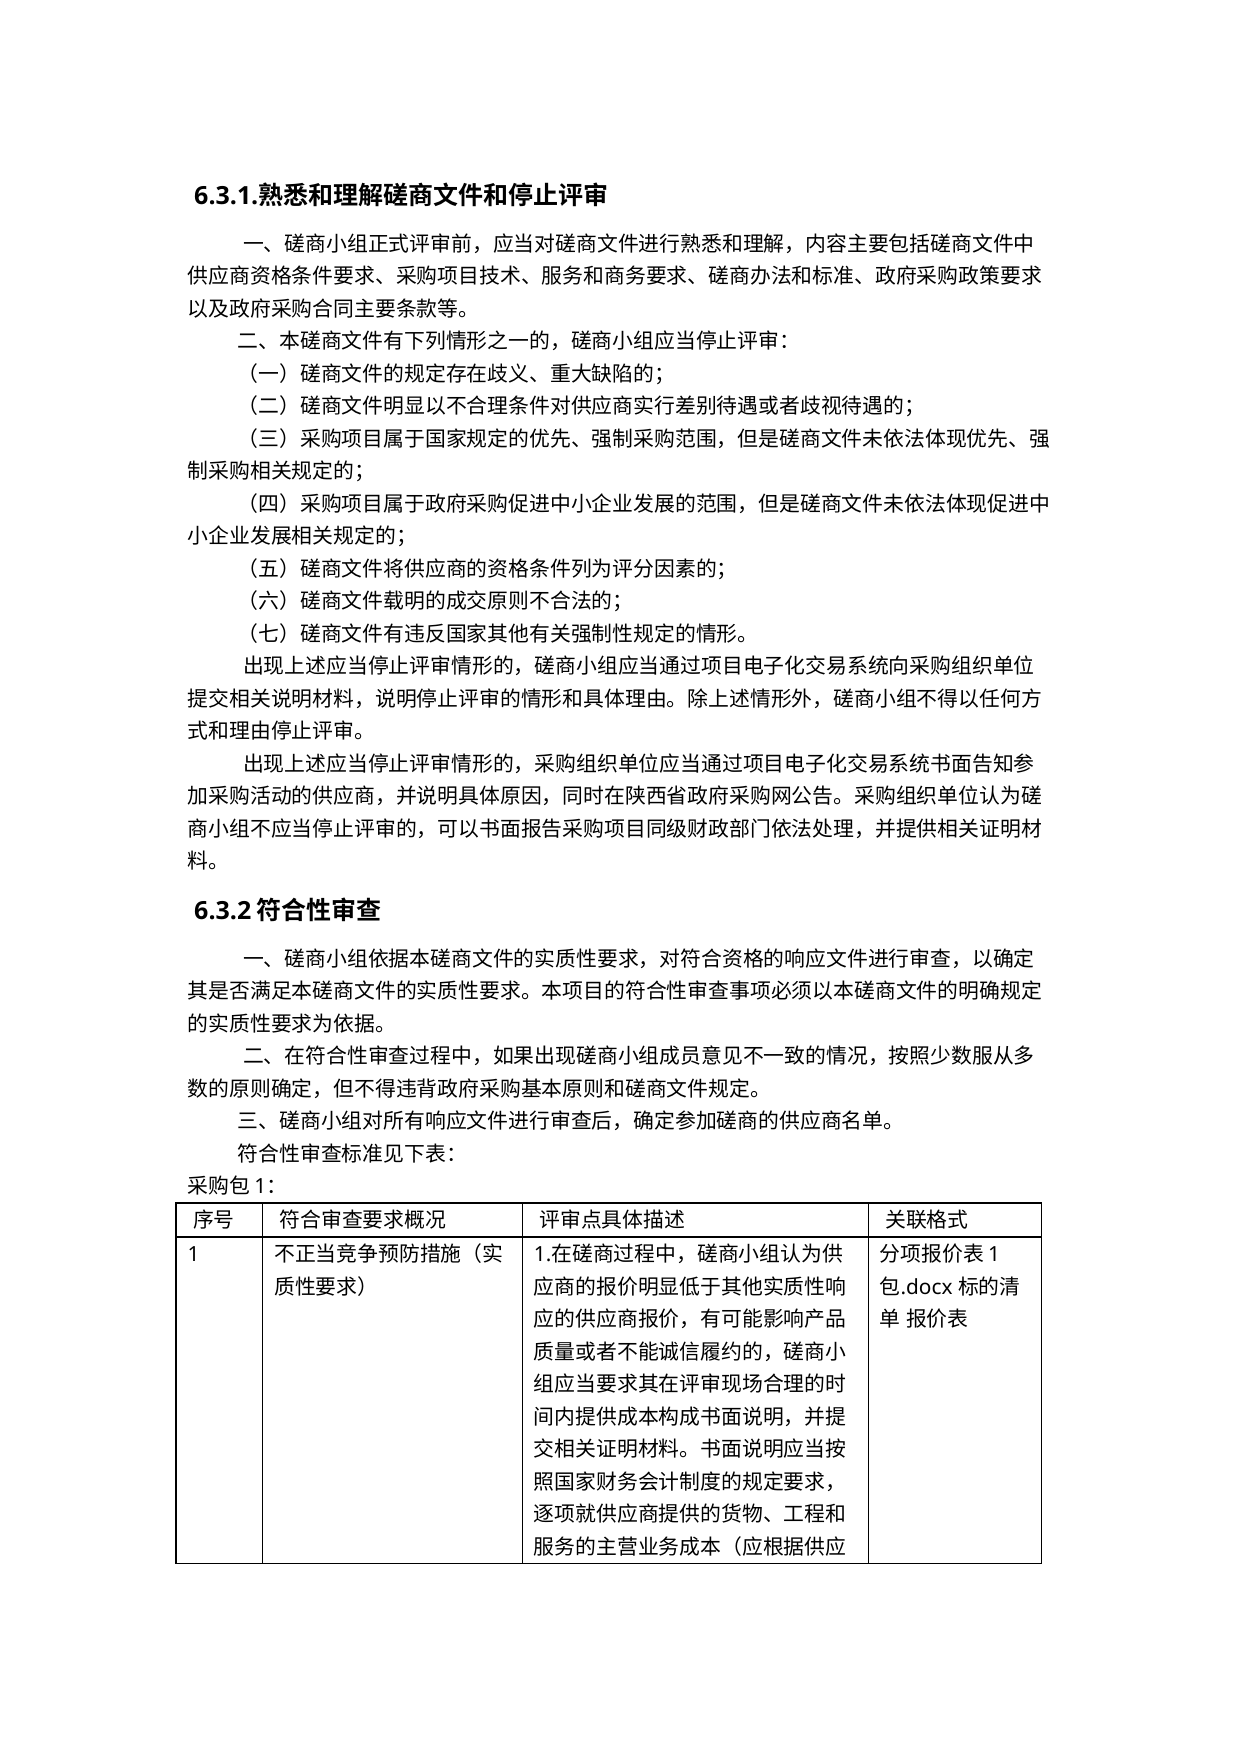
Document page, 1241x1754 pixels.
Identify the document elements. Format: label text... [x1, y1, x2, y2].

text 三、磋商小组对所有响应文件进行审查后，确定参加磋商的供应商名单。 [187, 1104, 1053, 1137]
text （三）采购项目属于国家规定的优先、强制采购范围，但是磋商文件未依法体现优先、强制采购相关规定的； [187, 422, 1053, 487]
table_header 序号 [177, 1204, 262, 1236]
table_header 符合审查要求概况 [263, 1204, 522, 1236]
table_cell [523, 1238, 868, 1563]
text 出现上述应当停止评审情形的，磋商小组应当通过项目电子化交易系统向采购组织单位提交相关说明材料，说明停止评审的情形和具体理由。除上述情形外，磋商小组不得以任何方式和理由停止评审。 [187, 649, 1053, 747]
table_header 评审点具体描述 [523, 1204, 868, 1236]
table_header 关联格式 [869, 1204, 1041, 1236]
text （五）磋商文件将供应商的资格条件列为评分因素的； [187, 552, 1053, 584]
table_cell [869, 1238, 1041, 1563]
text 一、磋商小组正式评审前，应当对磋商文件进行熟悉和理解，内容主要包括磋商文件中供应商资格条件要求、采购项目技术、服务和商务要求、磋商办法和标准、政府采购政策要求以及政府采购合同主要条款等。 [187, 227, 1053, 324]
text 二、在符合性审查过程中，如果出现磋商小组成员意见不一致的情况，按照少数服从多数的原则确定，但不得违背政府采购基本原则和磋商文件规定。 [187, 1039, 1053, 1104]
table_cell 不正当竞争预防措施（实质性要求） [263, 1238, 522, 1563]
text 二、本磋商文件有下列情形之一的，磋商小组应当停止评审： [187, 324, 1053, 357]
text 一、磋商小组依据本磋商文件的实质性要求，对符合资格的响应文件进行审查，以确定其是否满足本磋商文件的实质性要求。本项目的符合性审查事项必须以本磋商文件的明确规定的实质性要求为依据。 [187, 942, 1053, 1039]
text 符合性审查标准见下表： [187, 1137, 1053, 1169]
text 6.3.2符合性审查 [187, 877, 1053, 942]
text 采购包1： [187, 1169, 1053, 1202]
text 出现上述应当停止评审情形的，采购组织单位应当通过项目电子化交易系统书面告知参加采购活动的供应商，并说明具体原因，同时在陕西省政府采购网公告。采购组织单位认为磋商小组不应当停止评审的，可以书面报告采购项目同级财政部门依法处理，并提供相关证明材料。 [187, 747, 1053, 877]
table_cell 1 [177, 1238, 262, 1563]
text （七）磋商文件有违反国家其他有关强制性规定的情形。 [187, 617, 1053, 649]
text 6.3.1.熟悉和理解磋商文件和停止评审 [187, 162, 1053, 227]
text （四）采购项目属于政府采购促进中小企业发展的范围，但是磋商文件未依法体现促进中小企业发展相关规定的； [187, 487, 1053, 552]
text （六）磋商文件载明的成交原则不合法的； [187, 584, 1053, 617]
text （一）磋商文件的规定存在歧义、重大缺陷的； [187, 357, 1053, 389]
text （二）磋商文件明显以不合理条件对供应商实行差别待遇或者歧视待遇的； [187, 389, 1053, 422]
